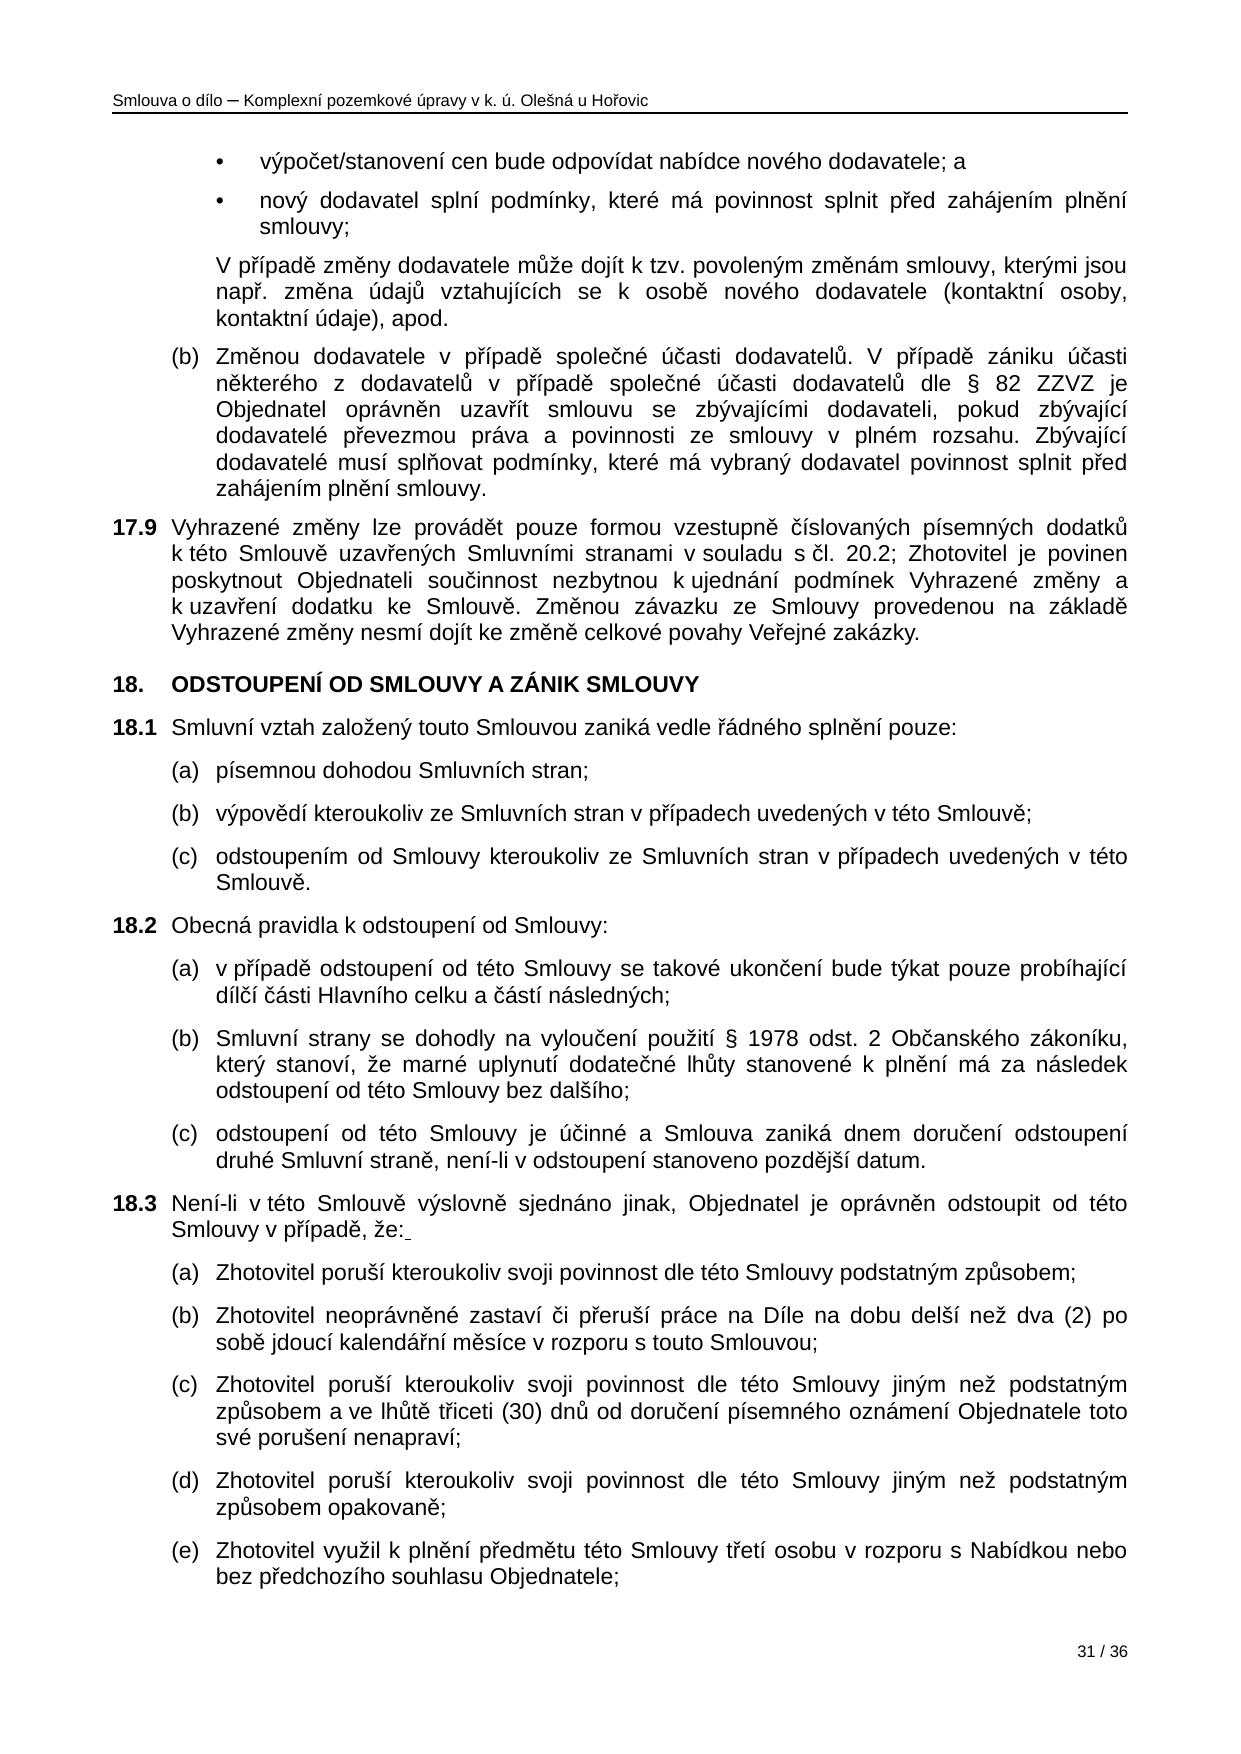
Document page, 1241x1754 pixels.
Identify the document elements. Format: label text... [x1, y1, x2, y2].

list písemnou dohodou Smluvních stran; [171, 757, 1128, 783]
text Zhotovitel poruší kteroukoliv svoji povinnost dle této Smlouvy jiným než podstatným způsobem a ve lhůtě třiceti (30) dnů od doručení písemného oznámení Objednatele toto své porušení nenapraví; [171, 1371, 1128, 1451]
text Smluvní vztah založený touto Smlouvou zaniká vedle řádného splnění pouze: [112, 714, 1128, 740]
text • nový dodavatel splní podmínky, které má povinnost splnit před zahájením plnění smlouvy; [216, 187, 1128, 239]
text • výpočet/stanovení cen bude odpovídat nabídce nového dodavatele; a [216, 148, 1128, 174]
text V případě změny dodavatele může dojít k tzv. povoleným změnám smlouvy, kterými jsou např. změna údajů vztahujících se k osobě nového dodavatele (kontaktní osoby, kontaktní údaje), apod. [216, 252, 1128, 331]
list Zhotovitel neoprávněné zastaví či přeruší práce na Díle na dobu delší než dva (2) po sobě jdoucí kalendářní měsíce v rozporu s touto Smlouvou; [171, 1302, 1128, 1355]
text Smluvní strany se dohodly na vyloučení použití § 1978 odst. 2 Občanského zákoníku, který stanoví, že marné uplynutí dodatečné lhůty stanovené k plnění má za následek odstoupení od této Smlouvy bez dalšího; [171, 1024, 1128, 1104]
list v případě odstoupení od této Smlouvy se takové ukončení bude týkat pouze probíhající dílčí části Hlavního celku a částí následných; [171, 955, 1128, 1008]
text odstoupení od této Smlouvy je účinné a Smlouva zaniká dnem doručení odstoupení druhé Smluvní straně, není-li v odstoupení stanoveno pozdější datum. [171, 1120, 1128, 1173]
list Zhotovitel poruší kteroukoliv svoji povinnost dle této Smlouvy podstatným způsobem; [171, 1259, 1128, 1285]
text Obecná pravidla k odstoupení od Smlouvy: [112, 912, 1128, 938]
text Zhotovitel využil k plnění předmětu této Smlouvy třetí osobu v rozporu s Nabídkou nebo bez předchozího souhlasu Objednatele; [171, 1537, 1128, 1589]
text výpovědí kteroukoliv ze Smluvních stran v případech uvedených v této Smlouvě; [171, 800, 1128, 826]
text Vyhrazené změny lze provádět pouze formou vzestupně číslovaných písemných dodatků k této Smlouvě uzavřených Smluvními stranami v souladu s čl. 20.2; Zhotovitel je povinen poskytnout Objednateli součinnost nezbytnou k ujednání podmínek Vyhrazené změny a k uzavření dodatku ke Smlouvě. Změnou závazku ze Smlouvy provedenou na základě Vyhrazené změny nesmí dojít ke změně celkové povahy Veřejné zakázky. [112, 514, 1128, 646]
list Změnou dodavatele v případě společné účasti dodavatelů. V případě zániku účasti některého z dodavatelů v případě společné účasti dodavatelů dle § 82 ZZVZ je Objednatel oprávněn uzavřít smlouvu se zbývajícími dodavateli, pokud zbývající dodavatelé převezmou práva a povinnosti ze smlouvy v plném rozsahu. Zbývající dodavatelé musí splňovat podmínky, které má vybraný dodavatel povinnost splnit před zahájením plnění smlouvy. [171, 343, 1128, 501]
text Není-li v této Smlouvě výslovně sjednáno jinak, Objednatel je oprávněn odstoupit od této Smlouvy v případě, že: [112, 1190, 1128, 1242]
text odstoupením od Smlouvy kteroukoliv ze Smluvních stran v případech uvedených v této Smlouvě. [171, 843, 1128, 896]
text ODSTOUPENÍ OD SMLOUVY a zánik smlouvy [112, 671, 1128, 697]
text Zhotovitel poruší kteroukoliv svoji povinnost dle této Smlouvy jiným než podstatným způsobem opakovaně; [171, 1467, 1128, 1520]
